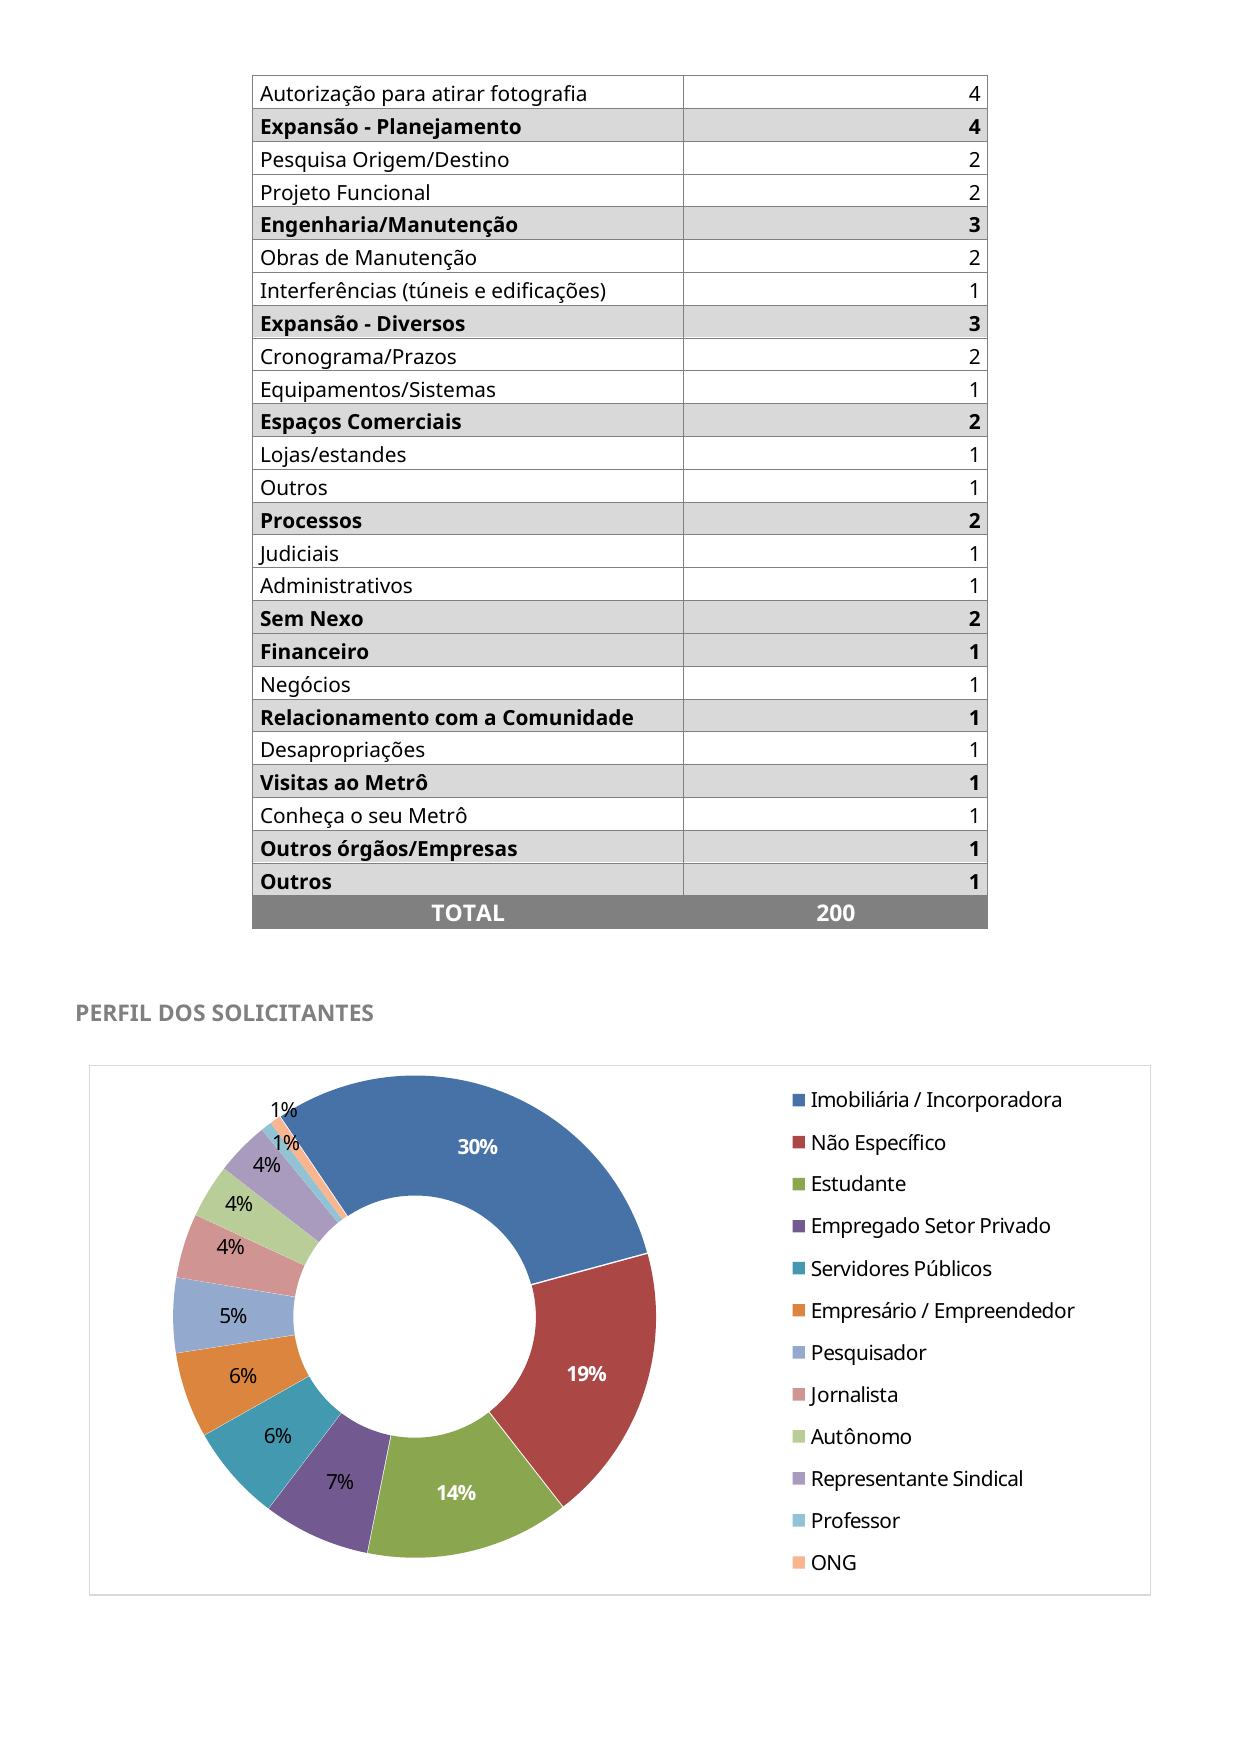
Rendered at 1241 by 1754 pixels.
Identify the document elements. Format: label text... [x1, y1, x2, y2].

table_cell 1 [684, 437, 987, 469]
table_cell 1 [684, 831, 987, 862]
table_cell 4 [684, 76, 987, 108]
table_cell 2 [684, 503, 987, 534]
table_cell 2 [684, 339, 987, 370]
table_cell Autorização para atirar fotografia [253, 76, 683, 108]
table_cell 4 [684, 109, 987, 141]
table_cell Processos [253, 503, 683, 534]
table_cell 2 [684, 175, 987, 206]
table_cell Equipamentos/Sistemas [253, 371, 683, 403]
table_cell Expansão - Diversos [253, 306, 683, 337]
table_cell Outros [253, 470, 683, 502]
table_cell Judiciais [253, 535, 683, 567]
table_cell Administrativos [253, 568, 683, 600]
table_cell Projeto Funcional [253, 175, 683, 206]
table_cell 3 [684, 306, 987, 337]
table_cell 1 [684, 535, 987, 567]
table_cell 2 [684, 240, 987, 272]
table_cell 2 [684, 142, 987, 173]
table_cell Lojas/estandes [253, 437, 683, 469]
table_cell Visitas ao Metrô [253, 765, 683, 797]
table_cell Interferências (túneis e edificações) [253, 273, 683, 305]
table_cell 200 [684, 896, 987, 928]
table_cell 1 [684, 798, 987, 830]
table_cell 1 [684, 667, 987, 698]
text PERFIL DOS SOLICITANTES [75, 997, 1165, 1028]
table_cell 3 [684, 207, 987, 239]
table_cell Financeiro [253, 634, 683, 666]
table_cell Espaços Comerciais [253, 404, 683, 436]
table_cell 1 [684, 864, 987, 895]
table_cell 1 [684, 470, 987, 502]
table_cell Obras de Manutenção [253, 240, 683, 272]
table_cell Negócios [253, 667, 683, 698]
table_cell 1 [684, 634, 987, 666]
table_cell Cronograma/Prazos [253, 339, 683, 370]
table_cell 1 [684, 568, 987, 600]
table_cell 1 [684, 732, 987, 764]
table_cell Outros [253, 864, 683, 895]
table_cell 1 [684, 700, 987, 731]
table_cell Engenharia/Manutenção [253, 207, 683, 239]
table_cell Sem Nexo [253, 601, 683, 633]
table_cell Relacionamento com a Comunidade [253, 700, 683, 731]
table_cell TOTAL [253, 896, 683, 928]
table_cell 2 [684, 404, 987, 436]
table_cell 1 [684, 765, 987, 797]
table_cell 1 [684, 371, 987, 403]
table_cell Conheça o seu Metrô [253, 798, 683, 830]
table_cell Outros órgãos/Empresas [253, 831, 683, 862]
table_cell 1 [684, 273, 987, 305]
table_cell 2 [684, 601, 987, 633]
table_cell Pesquisa Origem/Destino [253, 142, 683, 173]
table_cell Expansão - Planejamento [253, 109, 683, 141]
table_cell Desapropriações [253, 732, 683, 764]
